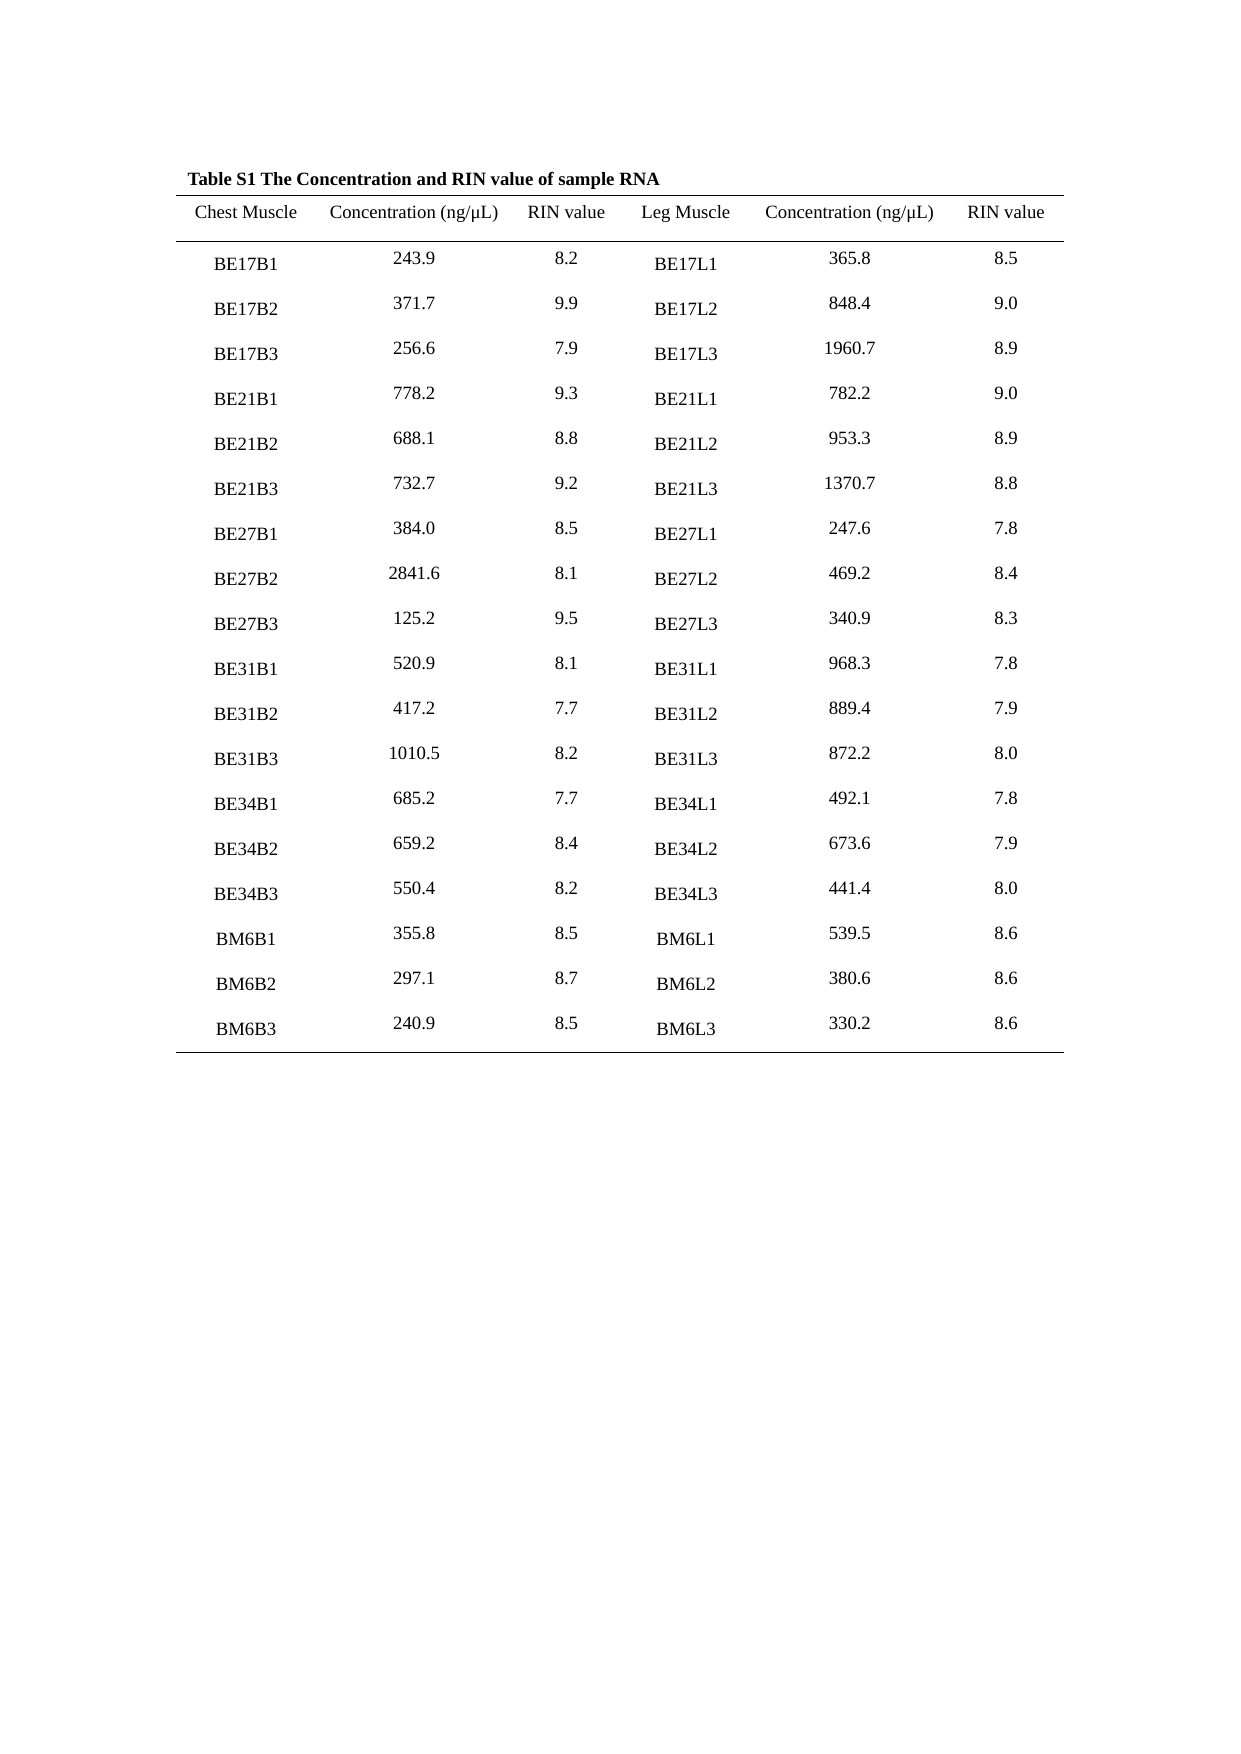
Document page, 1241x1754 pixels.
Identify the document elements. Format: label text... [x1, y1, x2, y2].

table_cell 550.4 [315, 872, 512, 917]
table_cell BE17L2 [620, 287, 752, 332]
table_header Concentration (ng/μL) [752, 196, 947, 241]
table_cell 1370.7 [752, 467, 947, 512]
table_cell BE34L1 [620, 782, 752, 827]
table_cell 355.8 [315, 917, 512, 962]
table_header RIN value [513, 196, 620, 241]
table_cell BE21L3 [620, 467, 752, 512]
table_cell 7.8 [948, 647, 1064, 692]
table_cell BE34L2 [620, 827, 752, 872]
table_cell 340.9 [752, 602, 947, 647]
table_header Leg Muscle [620, 196, 752, 241]
table_cell 7.8 [948, 512, 1064, 557]
table_header Concentration (ng/μL) [315, 196, 512, 241]
table_cell 848.4 [752, 287, 947, 332]
table_cell BE31L2 [620, 692, 752, 737]
table_cell 2841.6 [315, 557, 512, 602]
table_cell BE27L2 [620, 557, 752, 602]
table_cell 9.2 [513, 467, 620, 512]
table_cell 8.1 [513, 647, 620, 692]
table_cell 125.2 [315, 602, 512, 647]
table_cell BM6L1 [620, 917, 752, 962]
table_cell BE17L1 [620, 242, 752, 287]
table_cell 659.2 [315, 827, 512, 872]
table_cell BM6B1 [176, 917, 315, 962]
table_cell BE21B2 [176, 422, 315, 467]
table_cell 539.5 [752, 917, 947, 962]
table_cell 1960.7 [752, 332, 947, 377]
table_cell 8.2 [513, 242, 620, 287]
table_cell 7.9 [948, 827, 1064, 872]
table_cell BE34B1 [176, 782, 315, 827]
table_cell BE27L1 [620, 512, 752, 557]
table_header Chest Muscle [176, 196, 315, 241]
table_cell 8.4 [513, 827, 620, 872]
table_cell 469.2 [752, 557, 947, 602]
table_cell BE31B1 [176, 647, 315, 692]
table_cell 8.9 [948, 422, 1064, 467]
table_cell 9.3 [513, 377, 620, 422]
table_cell BE21L2 [620, 422, 752, 467]
table_cell BE31B2 [176, 692, 315, 737]
table_cell 243.9 [315, 242, 512, 287]
table_cell 384.0 [315, 512, 512, 557]
table_cell BM6L2 [620, 962, 752, 1007]
table_cell 889.4 [752, 692, 947, 737]
table_cell 417.2 [315, 692, 512, 737]
table_cell 688.1 [315, 422, 512, 467]
table_cell 7.9 [513, 332, 620, 377]
table_cell BE17B2 [176, 287, 315, 332]
table_cell 9.0 [948, 287, 1064, 332]
table_cell 520.9 [315, 647, 512, 692]
table_cell 8.4 [948, 557, 1064, 602]
table_cell 732.7 [315, 467, 512, 512]
table_cell 240.9 [315, 1007, 512, 1052]
table_cell 247.6 [752, 512, 947, 557]
table_cell 872.2 [752, 737, 947, 782]
table_cell 9.5 [513, 602, 620, 647]
table_cell BM6B3 [176, 1007, 315, 1052]
table_cell 8.8 [948, 467, 1064, 512]
table_cell 8.3 [948, 602, 1064, 647]
table_cell 8.1 [513, 557, 620, 602]
table_cell BE34L3 [620, 872, 752, 917]
table_cell 7.8 [948, 782, 1064, 827]
table_cell 8.6 [948, 1007, 1064, 1052]
table_cell BE27B2 [176, 557, 315, 602]
table_cell 7.7 [513, 782, 620, 827]
table_cell 953.3 [752, 422, 947, 467]
table_cell 8.0 [948, 737, 1064, 782]
table_cell 778.2 [315, 377, 512, 422]
table_cell 782.2 [752, 377, 947, 422]
table_cell BE27L3 [620, 602, 752, 647]
table_cell 9.9 [513, 287, 620, 332]
table_cell 297.1 [315, 962, 512, 1007]
table_cell 8.5 [948, 242, 1064, 287]
table_cell 441.4 [752, 872, 947, 917]
table_cell 8.6 [948, 962, 1064, 1007]
table_cell BM6B2 [176, 962, 315, 1007]
table_cell 1010.5 [315, 737, 512, 782]
table_cell 8.0 [948, 872, 1064, 917]
table_cell 8.8 [513, 422, 620, 467]
table_cell 380.6 [752, 962, 947, 1007]
table_cell 371.7 [315, 287, 512, 332]
table_cell BM6L3 [620, 1007, 752, 1052]
table_cell BE21B3 [176, 467, 315, 512]
table_header RIN value [948, 196, 1064, 241]
table_cell 365.8 [752, 242, 947, 287]
table_cell 330.2 [752, 1007, 947, 1052]
table_cell BE17B1 [176, 242, 315, 287]
table_cell BE21L1 [620, 377, 752, 422]
table_cell 8.9 [948, 332, 1064, 377]
table_cell 8.7 [513, 962, 620, 1007]
table_cell BE31L3 [620, 737, 752, 782]
table_cell 673.6 [752, 827, 947, 872]
table_cell 8.5 [513, 917, 620, 962]
table_cell 8.5 [513, 512, 620, 557]
table_cell BE17L3 [620, 332, 752, 377]
table_cell BE34B3 [176, 872, 315, 917]
table_cell BE27B3 [176, 602, 315, 647]
table_cell 256.6 [315, 332, 512, 377]
table_cell 968.3 [752, 647, 947, 692]
text Table S1 The Concentration and RIN value of sample RNA [187, 162, 1053, 194]
table_cell 8.5 [513, 1007, 620, 1052]
table_cell 8.6 [948, 917, 1064, 962]
table_cell 8.2 [513, 872, 620, 917]
table_cell BE31L1 [620, 647, 752, 692]
table_cell 8.2 [513, 737, 620, 782]
table_cell 685.2 [315, 782, 512, 827]
table_cell 9.0 [948, 377, 1064, 422]
table_cell 492.1 [752, 782, 947, 827]
table_cell 7.9 [948, 692, 1064, 737]
table_cell BE21B1 [176, 377, 315, 422]
table_cell BE31B3 [176, 737, 315, 782]
table_cell 7.7 [513, 692, 620, 737]
table_cell BE17B3 [176, 332, 315, 377]
table_cell BE34B2 [176, 827, 315, 872]
table_cell BE27B1 [176, 512, 315, 557]
